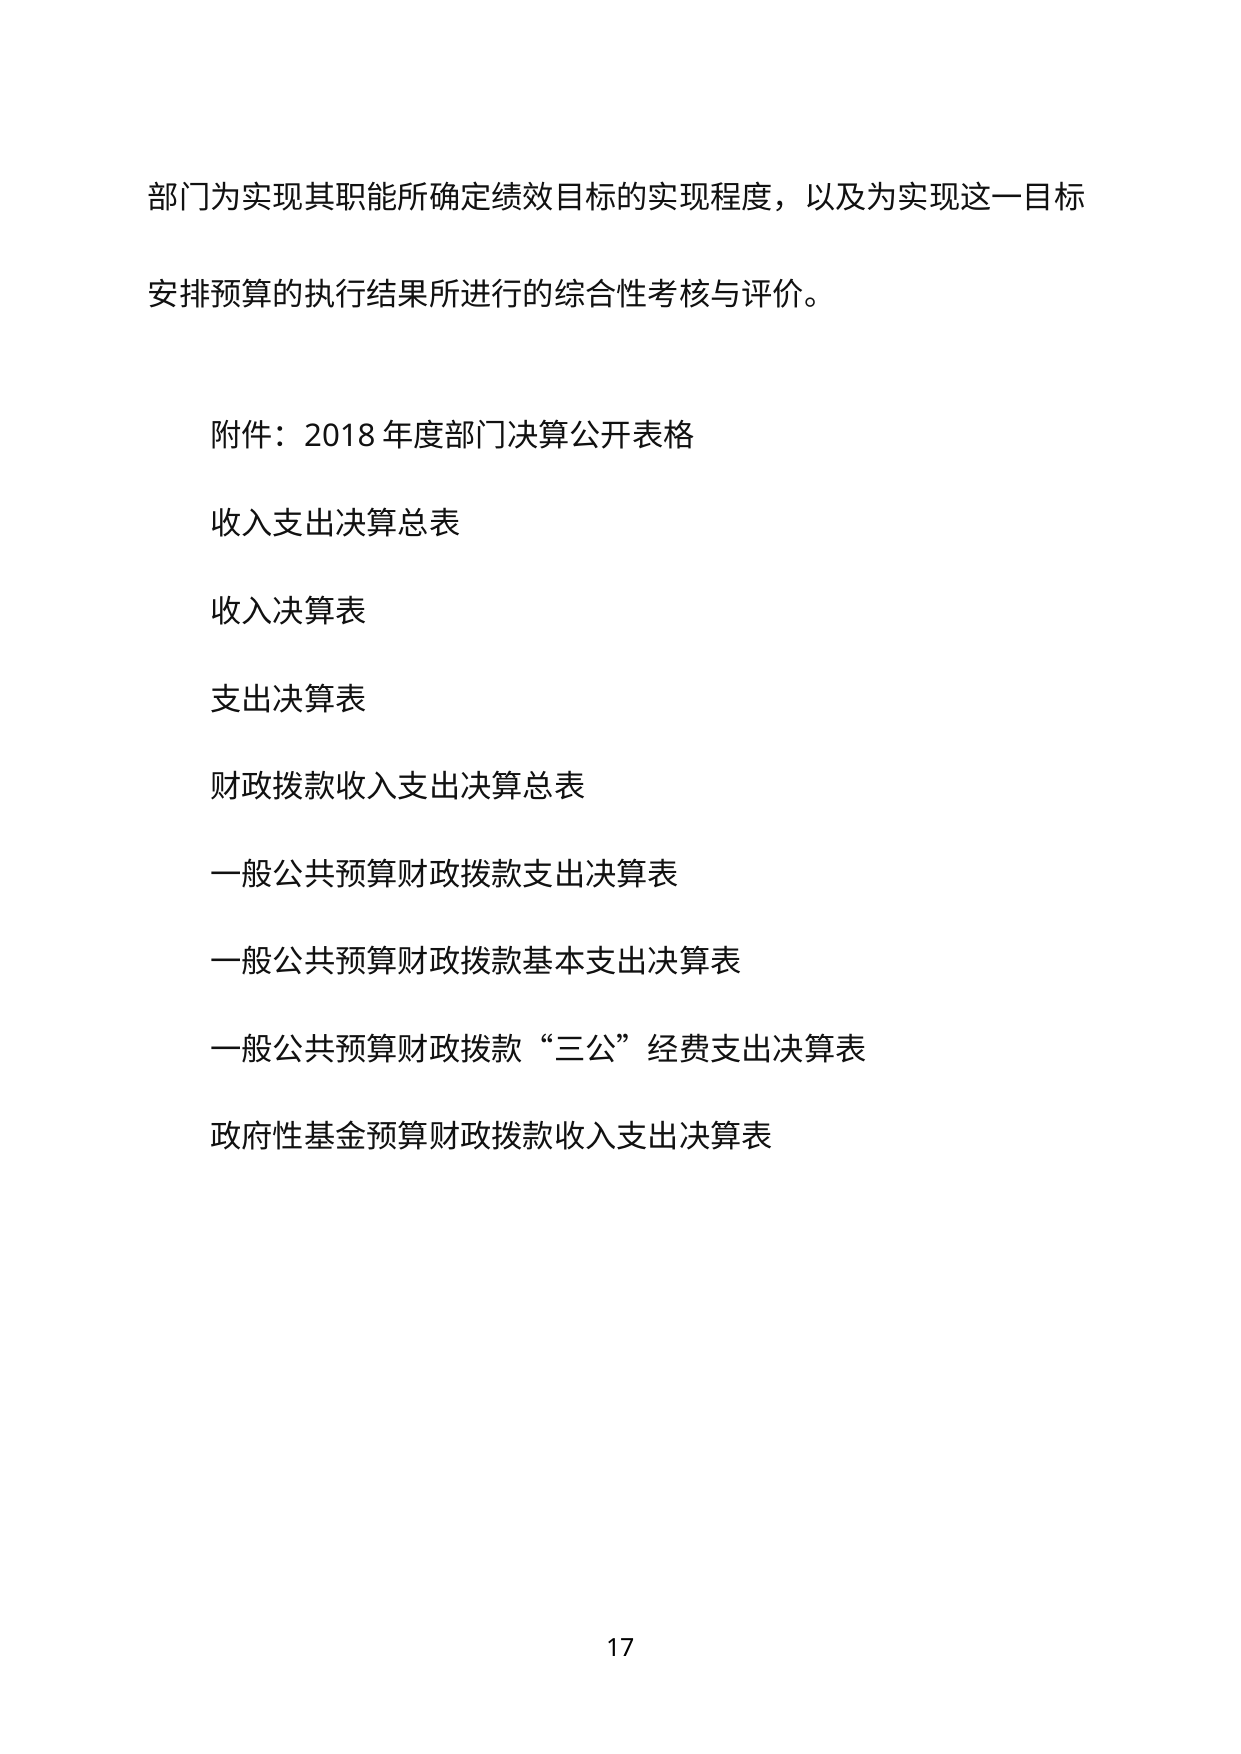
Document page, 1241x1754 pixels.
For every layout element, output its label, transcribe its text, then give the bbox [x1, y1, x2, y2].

text 附件：2018年度部门决算公开表格 [148, 401, 1092, 466]
text 一般公共预算财政拨款基本支出决算表 [148, 927, 1092, 992]
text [148, 162, 1092, 324]
text 财政拨款收入支出决算总表 [148, 751, 1092, 816]
text 收入决算表 [148, 576, 1092, 641]
text 一般公共预算财政拨款“三公”经费支出决算表 [148, 1014, 1092, 1079]
text 政府性基金预算财政拨款收入支出决算表 [148, 1102, 1092, 1167]
text 一般公共预算财政拨款支出决算表 [148, 839, 1092, 904]
text 收入支出决算总表 [148, 488, 1092, 553]
text 支出决算表 [148, 664, 1092, 729]
